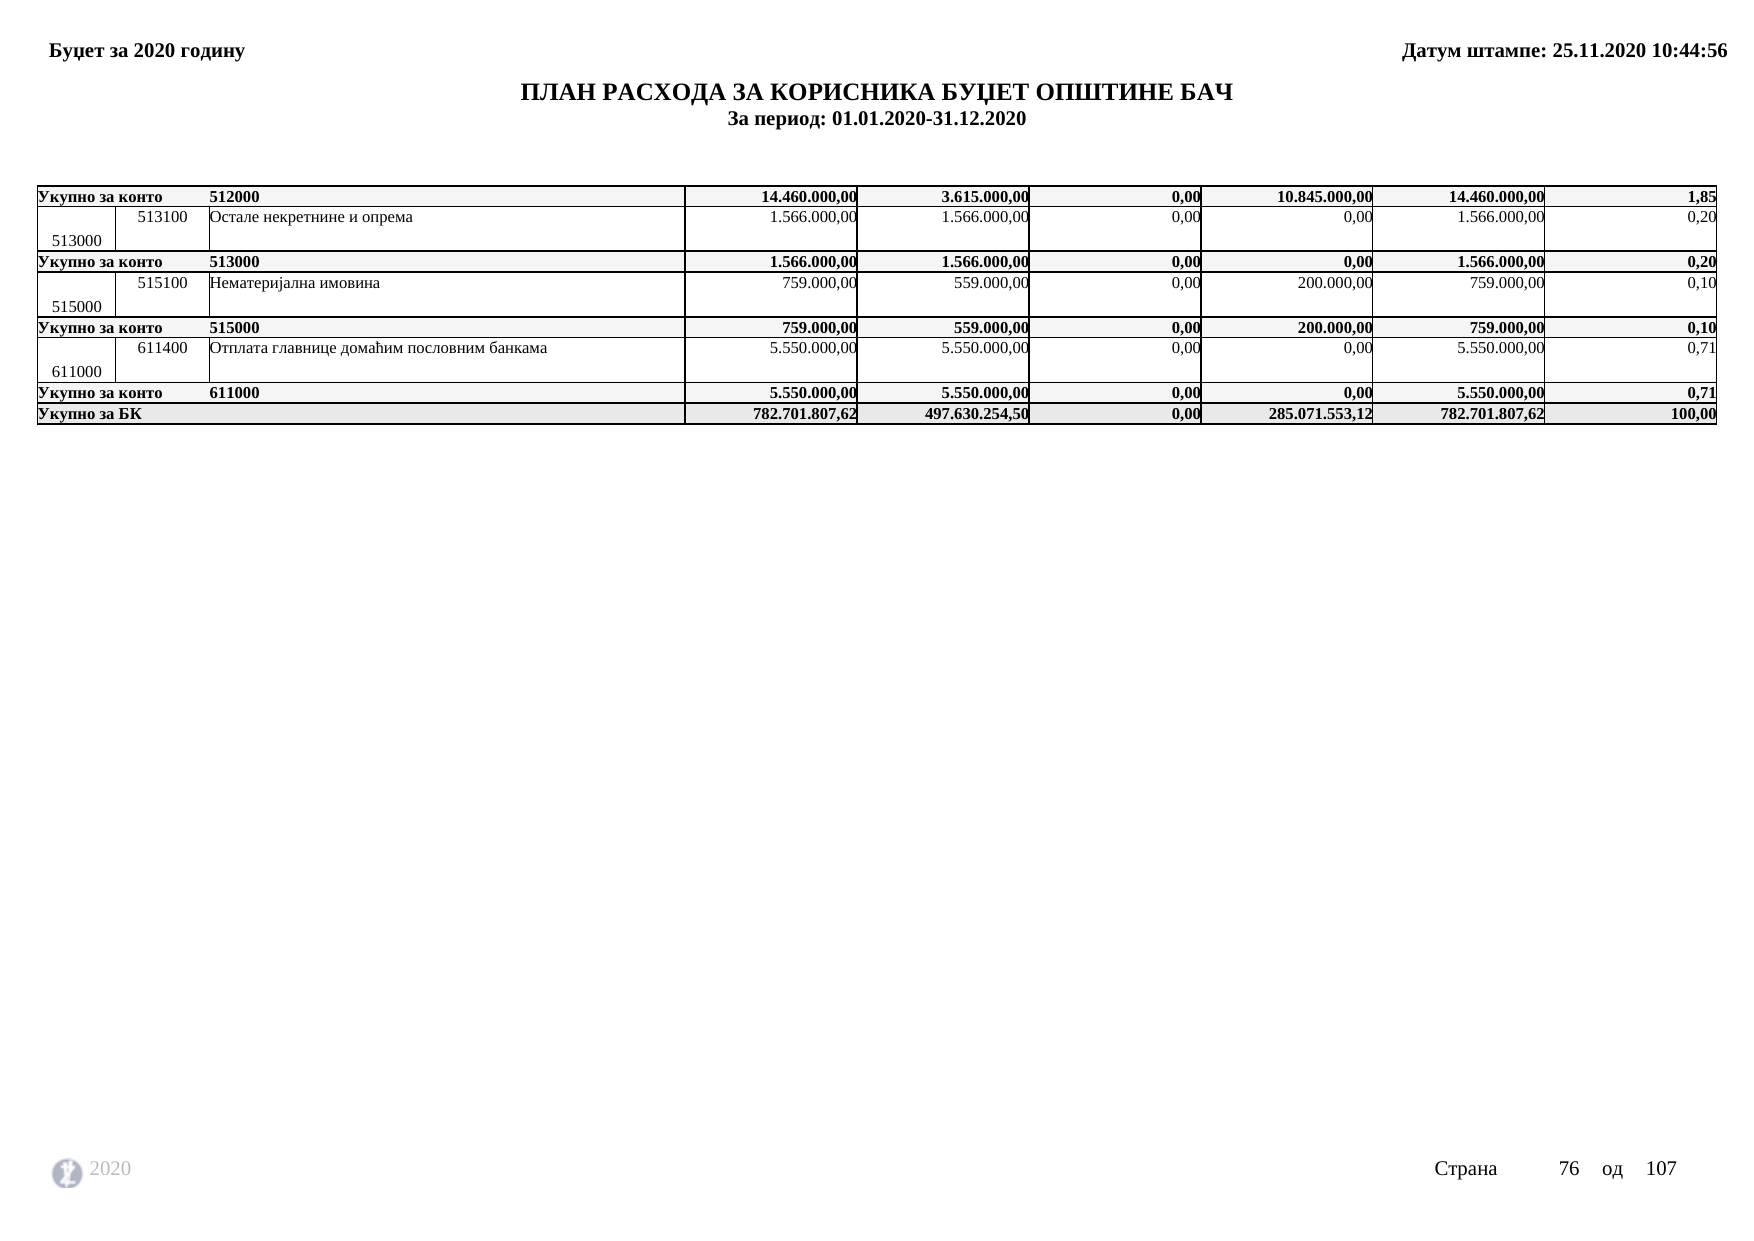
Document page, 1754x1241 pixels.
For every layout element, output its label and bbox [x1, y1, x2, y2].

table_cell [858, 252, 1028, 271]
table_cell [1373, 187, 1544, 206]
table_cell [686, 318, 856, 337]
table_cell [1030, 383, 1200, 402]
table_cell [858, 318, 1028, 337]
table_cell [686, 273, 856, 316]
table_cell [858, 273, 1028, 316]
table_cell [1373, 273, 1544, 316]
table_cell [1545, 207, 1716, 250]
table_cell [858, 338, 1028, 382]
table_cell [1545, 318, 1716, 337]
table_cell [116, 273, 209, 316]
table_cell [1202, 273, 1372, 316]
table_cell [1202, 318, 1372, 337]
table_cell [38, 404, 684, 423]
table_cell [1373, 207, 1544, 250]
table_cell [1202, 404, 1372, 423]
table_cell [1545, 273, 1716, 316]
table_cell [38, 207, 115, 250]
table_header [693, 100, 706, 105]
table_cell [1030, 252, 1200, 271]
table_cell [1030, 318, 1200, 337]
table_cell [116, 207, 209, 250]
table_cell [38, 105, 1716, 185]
picture [48, 1155, 87, 1188]
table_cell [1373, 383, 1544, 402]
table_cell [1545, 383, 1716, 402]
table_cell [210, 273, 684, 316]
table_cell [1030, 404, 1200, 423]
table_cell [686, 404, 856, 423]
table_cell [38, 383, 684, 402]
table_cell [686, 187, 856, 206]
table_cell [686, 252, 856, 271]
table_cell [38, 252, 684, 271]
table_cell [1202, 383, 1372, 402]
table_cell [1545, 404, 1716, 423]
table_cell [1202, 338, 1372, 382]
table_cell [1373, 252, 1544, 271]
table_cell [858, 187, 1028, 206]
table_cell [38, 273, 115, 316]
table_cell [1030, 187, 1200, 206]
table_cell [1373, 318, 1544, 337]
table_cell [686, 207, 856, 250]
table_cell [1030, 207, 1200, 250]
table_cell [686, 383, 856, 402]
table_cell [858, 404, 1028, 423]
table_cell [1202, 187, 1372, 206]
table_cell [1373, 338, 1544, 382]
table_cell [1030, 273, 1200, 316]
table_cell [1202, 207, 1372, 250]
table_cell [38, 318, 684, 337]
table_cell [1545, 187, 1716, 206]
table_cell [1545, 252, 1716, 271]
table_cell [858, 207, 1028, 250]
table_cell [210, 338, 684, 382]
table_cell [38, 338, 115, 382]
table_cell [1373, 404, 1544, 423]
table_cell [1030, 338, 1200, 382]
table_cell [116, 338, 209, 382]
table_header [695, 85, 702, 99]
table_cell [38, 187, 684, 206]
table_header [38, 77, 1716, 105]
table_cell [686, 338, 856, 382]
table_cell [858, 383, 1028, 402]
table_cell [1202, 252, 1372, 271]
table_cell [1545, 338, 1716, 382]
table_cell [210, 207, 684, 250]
